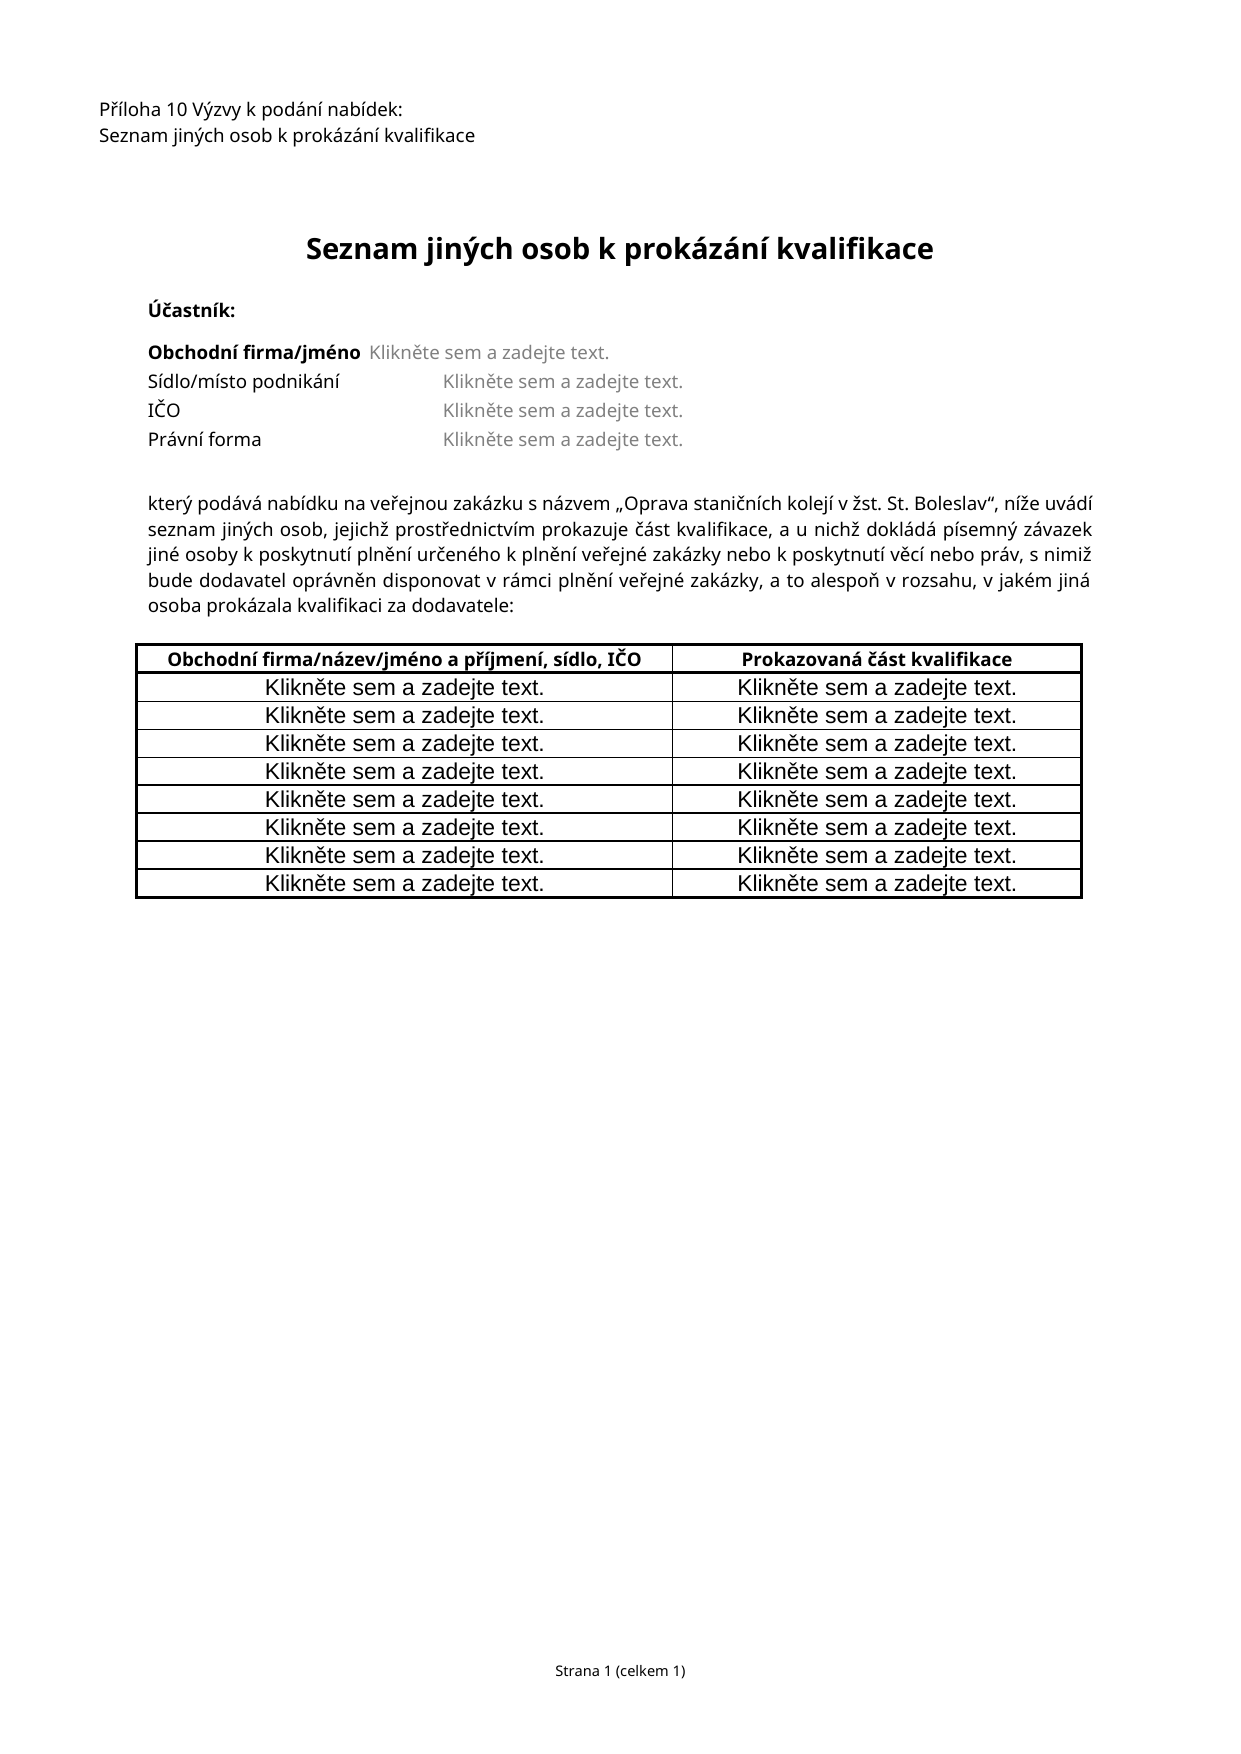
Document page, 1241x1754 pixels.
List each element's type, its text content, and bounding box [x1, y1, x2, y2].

text Obchodní firma/jméno [148, 336, 1093, 365]
table_header Prokazovaná část kvalifikace [673, 646, 1080, 671]
text Účastník: [148, 293, 1093, 324]
title Seznam jiných osob k prokázání kvalifikace [148, 228, 1093, 268]
text který podává nabídku na veřejnou zakázku s názvem „Oprava staničních kolejí v žst. St. Boleslav“, níže uvádí seznam jiných osob, jejichž prostřednictvím prokazuje část kvalifikace, a u nichž dokládá písemný závazek jiné osoby k poskytnutí plnění určeného k plnění veřejné zakázky nebo k poskytnutí věcí nebo práv, s nimiž bude dodavatel oprávněn disponovat v rámci plnění veřejné zakázky, a to alespoň v rozsahu, v jakém jiná osoba prokázala kvalifikaci za dodavatele: [148, 490, 1093, 618]
text Právní forma [148, 423, 1093, 452]
text IČO [148, 394, 1093, 423]
table_header Obchodní firma/název/jméno a příjmení, sídlo, IČO [138, 646, 672, 671]
text Sídlo/místo podnikání [148, 365, 1093, 394]
